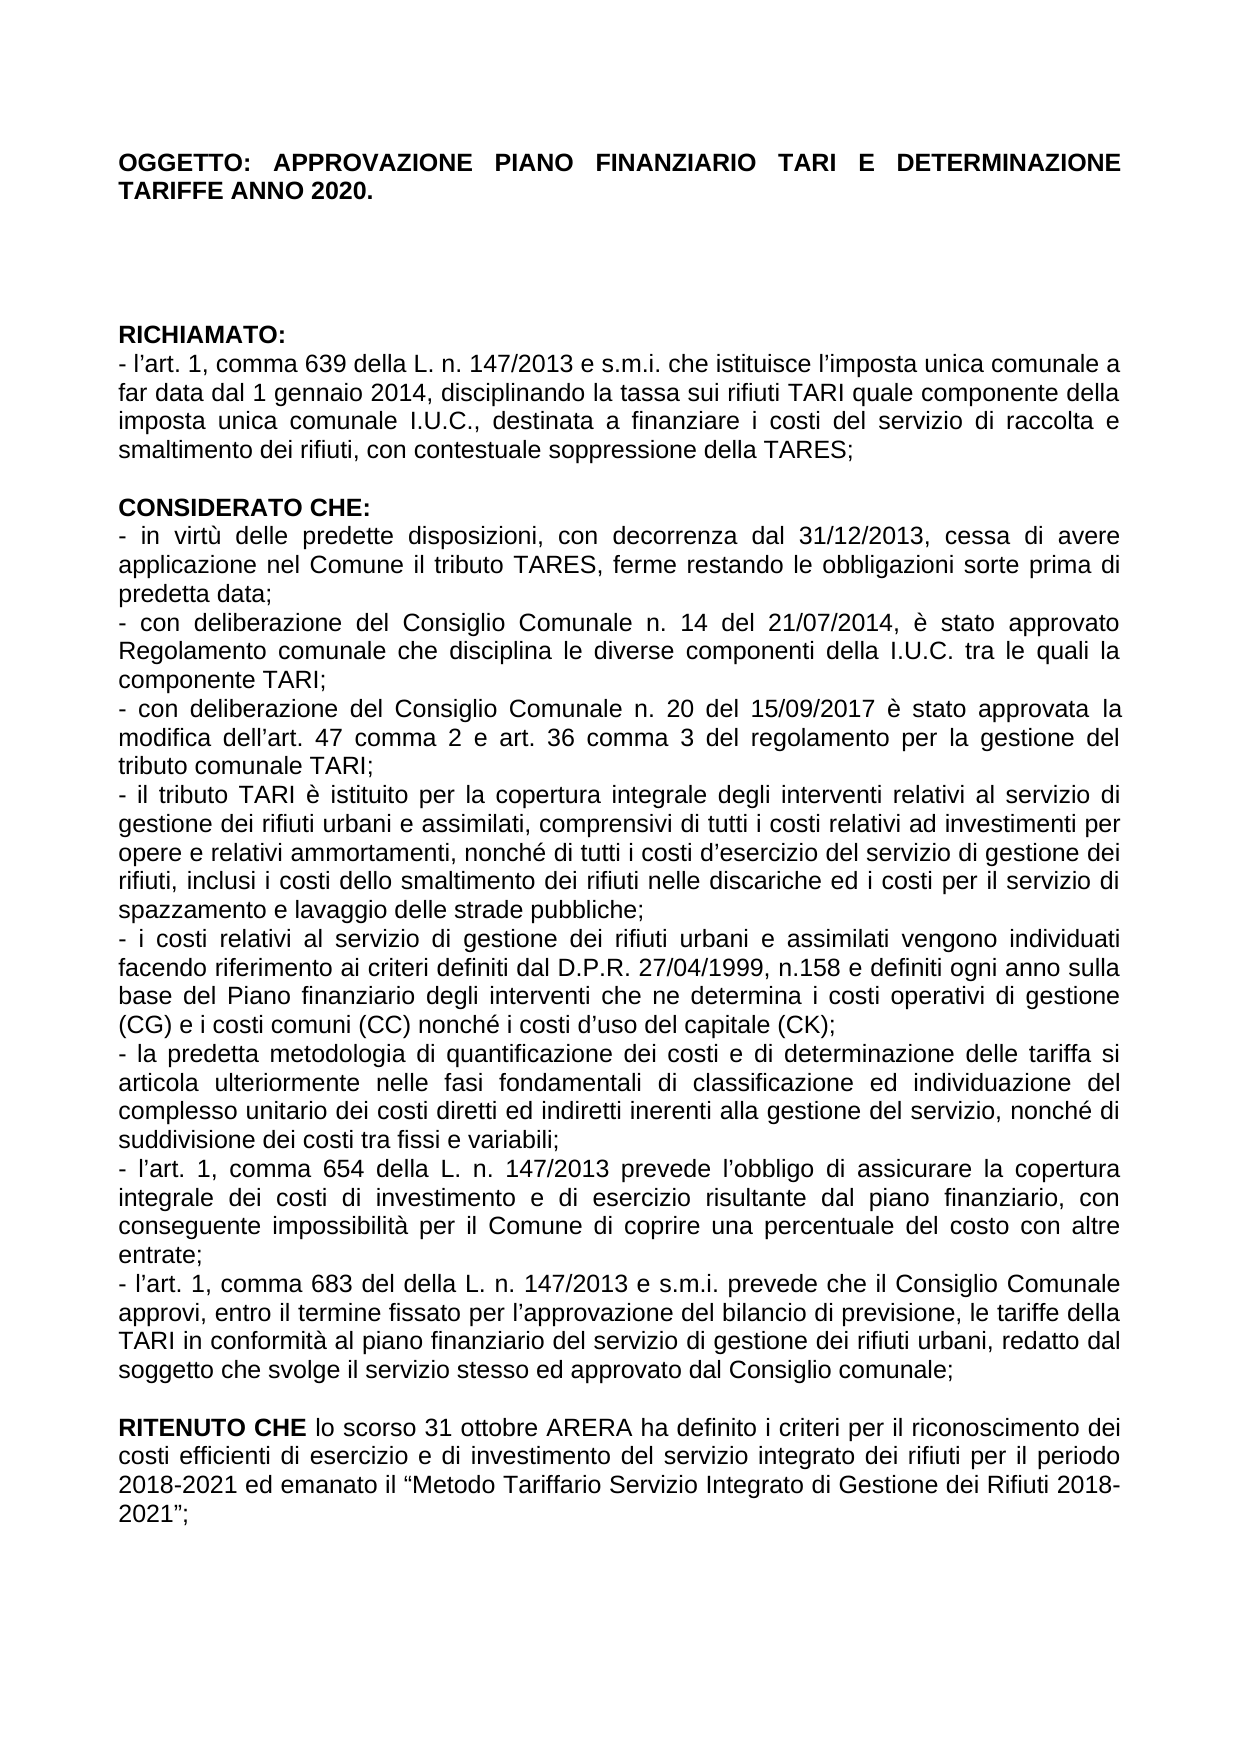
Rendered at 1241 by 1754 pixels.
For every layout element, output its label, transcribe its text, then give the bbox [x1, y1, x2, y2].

text - il tributo TARI è istituito per la copertura integrale degli interventi relativi al servizio di gestione dei rifiuti urbani e assimilati, comprensivi di tutti i costi relativi ad investimenti per opere e relativi ammortamenti, nonché di tutti i costi d’esercizio del servizio di gestione dei rifiuti, inclusi i costi dello smaltimento dei rifiuti nelle discariche ed i costi per il servizio di spazzamento e lavaggio delle strade pubbliche; [118, 780, 1122, 924]
text - con deliberazione del Consiglio Comunale n. 14 del 21/07/2014, è stato approvato Regolamento comunale che disciplina le diverse componenti della I.U.C. tra le quali la componente TARI; [118, 608, 1122, 694]
text - l’art. 1, comma 654 della L. n. 147/2013 prevede l’obbligo di assicurare la copertura integrale dei costi di investimento e di esercizio risultante dal piano finanziario, con conseguente impossibilità per il Comune di coprire una percentuale del costo con altre entrate; [118, 1154, 1122, 1269]
text - la predetta metodologia di quantificazione dei costi e di determinazione delle tariffa si articola ulteriormente nelle fasi fondamentali di classificazione ed individuazione del complesso unitario dei costi diretti ed indiretti inerenti alla gestione del servizio, nonché di suddivisione dei costi tra fissi e variabili; [118, 1039, 1122, 1154]
text - i costi relativi al servizio di gestione dei rifiuti urbani e assimilati vengono individuati facendo riferimento ai criteri definiti dal D.P.R. 27/04/1999, n.158 e definiti ogni anno sulla base del Piano finanziario degli interventi che ne determina i costi operativi di gestione (CG) e i costi comuni (CC) nonché i costi d’uso del capitale (CK); [118, 924, 1122, 1039]
text RITENUTO CHE lo scorso 31 ottobre ARERA ha definito i criteri per il riconoscimento dei costi efficienti di esercizio e di investimento del servizio integrato dei rifiuti per il periodo 2018-2021 ed emanato il “Metodo Tariffario Servizio Integrato di Gestione dei Rifiuti 2018-2021”; [118, 1413, 1122, 1528]
text OGGETTO: APPROVAZIONE PIANO FINANZIARIO TARI E DETERMINAZIONE TARIFFE ANNO 2020. [118, 148, 1122, 205]
text - in virtù delle predette disposizioni, con decorrenza dal 31/12/2013, cessa di avere applicazione nel Comune il tributo TARES, ferme restando le obbligazioni sorte prima di predetta data; [118, 521, 1122, 608]
text - l’art. 1, comma 683 del della L. n. 147/2013 e s.m.i. prevede che il Consiglio Comunale approvi, entro il termine fissato per l’approvazione del bilancio di previsione, le tariffe della TARI in conformità al piano finanziario del servizio di gestione dei rifiuti urbani, redatto dal soggetto che svolge il servizio stesso ed approvato dal Consiglio comunale; [118, 1269, 1122, 1384]
text - l’art. 1, comma 639 della L. n. 147/2013 e s.m.i. che istituisce l’imposta unica comunale a far data dal 1 gennaio 2014, disciplinando la tassa sui rifiuti TARI quale componente della imposta unica comunale I.U.C., destinata a finanziare i costi del servizio di raccolta e smaltimento dei rifiuti, con contestuale soppressione della TARES; [118, 349, 1122, 464]
text CONSIDERATO CHE: [118, 493, 1122, 521]
text - con deliberazione del Consiglio Comunale n. 20 del 15/09/2017 è stato approvata la modifica dell’art. 47 comma 2 e art. 36 comma 3 del regolamento per la gestione del tributo comunale TARI; [118, 694, 1122, 780]
text RICHIAMATO: [118, 320, 1122, 349]
